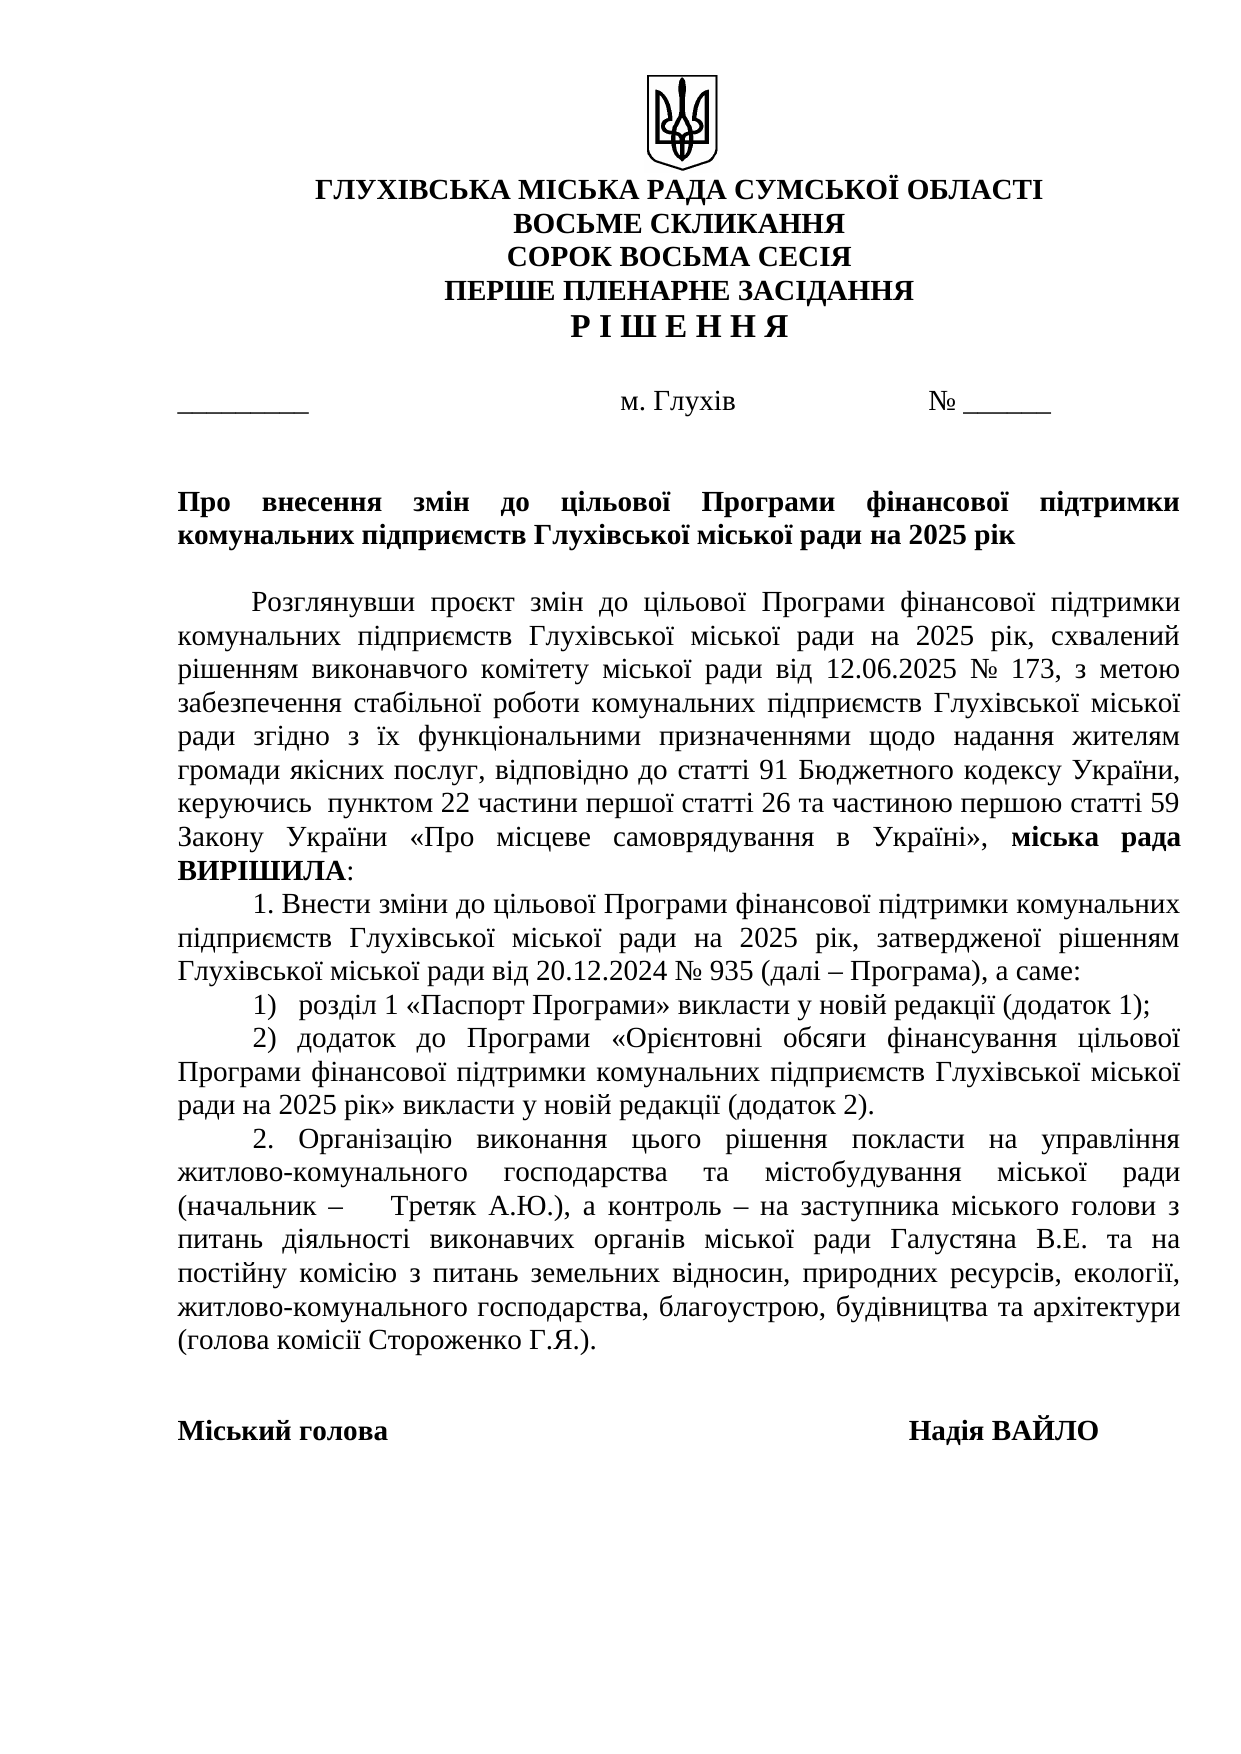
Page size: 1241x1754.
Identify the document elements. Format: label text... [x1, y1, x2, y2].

text 2. Організацію виконання цього рішення покласти на управління житлово-комунального господарства та містобудування міської ради (начальник – Третяк А.Ю.), а контроль – на заступника міського голови з питань діяльності виконавчих органів міської ради Галустяна В.Е. та на постійну комісію з питань земельних відносин, природних ресурсів, екології, житлово-комунального господарства, благоустрою, будівництва та архітектури (голова комісії Стороженко Г.Я.). [177, 1121, 1181, 1356]
text 1) розділ 1 «Паспорт Програми» викласти у новій редакції (додаток 1); [177, 987, 1181, 1020]
text Розглянувши проєкт змін до цільової Програми фінансової підтримки комунальних підприємств Глухівської міської ради на 2025 рік, схвалений рішенням виконавчого комітету міської ради від 12.06.2025 № 173, з метою забезпечення стабільної роботи комунальних підприємств Глухівської міської ради згідно з їх функціональними призначеннями щодо надання жителям громади якісних послуг, відповідно до статті 91 Бюджетного кодексу України, керуючись пунктом 22 частини першої статті 26 та частиною першою статті 59 Закону України «Про місцеве самоврядування в Україні», міська рада ВИРІШИЛА: [177, 584, 1181, 752]
text Про внесення змін до цільової Програми фінансової підтримки комунальних підприємств Глухівської міської ради на 2025 рік [177, 484, 1181, 551]
text Розглянувши проєкт змін до цільової Програми фінансової підтримки комунальних підприємств Глухівської міської ради на 2025 рік, схвалений рішенням виконавчого комітету міської ради від 12.06.2025 № 173, з метою забезпечення стабільної роботи комунальних підприємств Глухівської міської ради згідно з їх функціональними призначеннями щодо надання жителям громади якісних послуг, відповідно до статті 91 Бюджетного кодексу України, керуючись пунктом 22 частини першої статті 26 та частиною першою статті 59 Закону України «Про місцеве самоврядування в Україні», міська рада ВИРІШИЛА: [177, 786, 1181, 886]
text _________ м. Глухів № ______ [177, 383, 1181, 417]
text ГЛУХІВСЬКА МІСЬКА РАДА СУМСЬКОЇ ОБЛАСТІ [177, 172, 1181, 206]
text ВОСЬМЕ СКЛИКАННЯ [177, 206, 1181, 239]
text ПЕРШЕ ПЛЕНАРНЕ ЗАСІДАННЯ [177, 273, 1181, 306]
text СОРОК ВОСЬМА СЕСІЯ [177, 239, 1181, 273]
text Міський голова Надія ВАЙЛО [177, 1413, 1181, 1447]
text 2) додаток до Програми «Орієнтовні обсяги фінансування цільової Програми фінансової підтримки комунальних підприємств Глухівської міської ради на 2025 рік» викласти у новій редакції (додаток 2). [177, 1020, 1181, 1121]
text Р І Ш Е Н Н Я [177, 306, 1181, 345]
picture [644, 73, 720, 173]
text 1. Внести зміни до цільової Програми фінансової підтримки комунальних підприємств Глухівської міської ради на 2025 рік, затвердженої рішенням Глухівської міської ради від 20.12.2024 № 935 (далі – Програма), а саме: [177, 886, 1181, 987]
